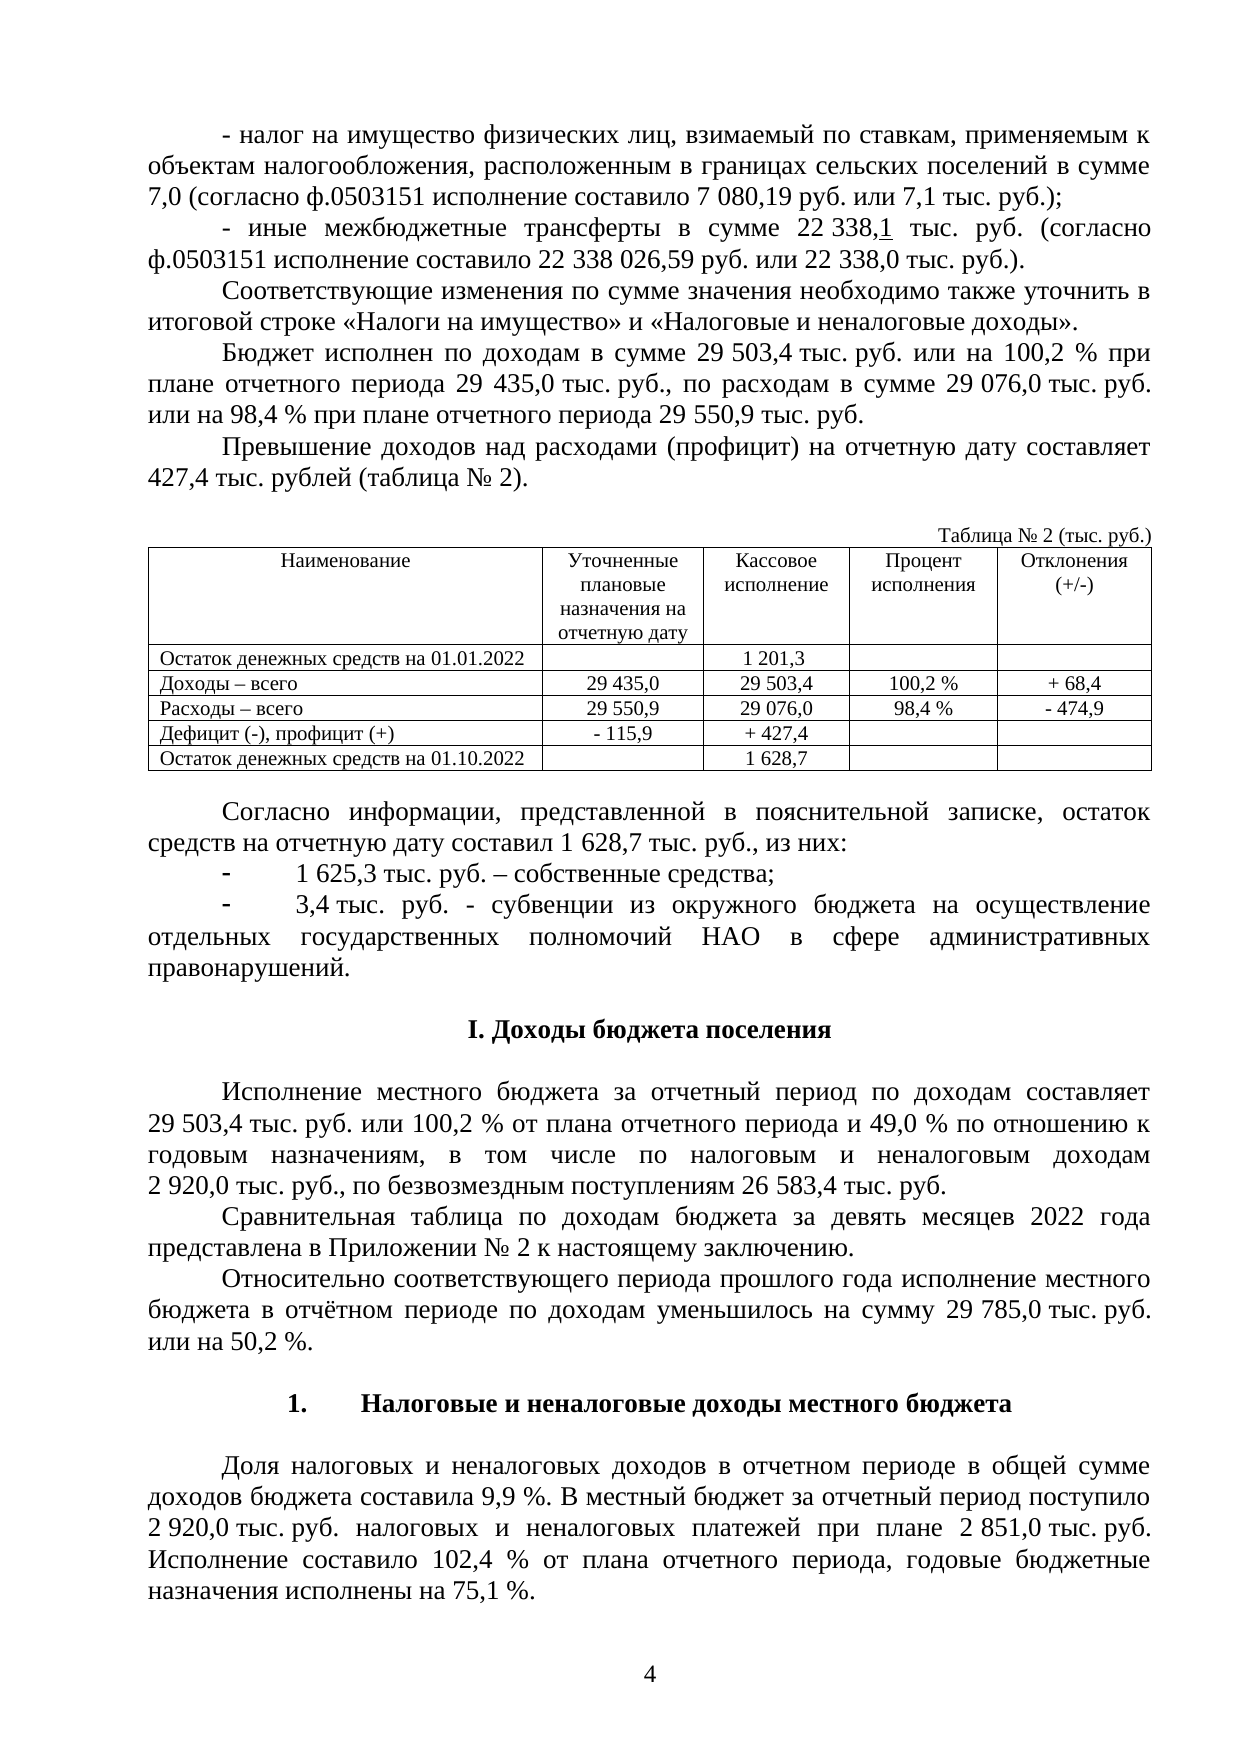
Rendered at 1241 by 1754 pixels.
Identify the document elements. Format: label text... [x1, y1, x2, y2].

table_cell + 427,4 [704, 721, 849, 745]
table_cell [998, 746, 1151, 770]
list Налоговые и неналоговые доходы местного бюджета [148, 1387, 1152, 1418]
text Согласно информации, представленной в пояснительной записке, остаток средств на отчетную дату составил 1 628,7 тыс. руб., из них: [148, 795, 1152, 857]
table_cell Расходы – всего [149, 696, 542, 720]
list 3,4 тыс. руб. - субвенции из окружного бюджета на осуществление отдельных государственных полномочий НАО в сфере административных правонарушений. [148, 888, 1152, 982]
table_header Кассовое исполнение [704, 548, 849, 644]
text Превышение доходов над расходами (профицит) на отчетную дату составляет 427,4 тыс. рублей (таблица № 2). [148, 429, 1152, 492]
table_cell [998, 645, 1151, 669]
table_cell [543, 746, 703, 770]
table_cell Остаток денежных средств на 01.01.2022 [149, 645, 542, 669]
text Исполнение местного бюджета за отчетный период по доходам составляет 29 503,4 тыс. руб. или 100,2 % от плана отчетного периода и 49,0 % по отношению к годовым назначениям, в том числе по налоговым и неналоговым доходам 2 920,0 тыс. руб., по безвозмездным поступлениям 26 583,4 тыс. руб. [148, 1076, 1152, 1200]
table_cell Доходы – всего [149, 671, 542, 694]
table_cell - 115,9 [543, 721, 703, 745]
table_header Процент исполнения [850, 548, 997, 644]
table_header Уточненные плановые назначения на отчетную дату [543, 548, 703, 644]
table_cell [850, 645, 997, 669]
list Доходы бюджета поселения [148, 1013, 1152, 1044]
text Таблица № 2 (тыс. руб.) [148, 523, 1152, 547]
text Доля налоговых и неналоговых доходов в отчетном периоде в общей сумме доходов бюджета составила 9,9 %. В местный бюджет за отчетный период поступило 2 920,0 тыс. руб. налоговых и неналоговых платежей при плане 2 851,0 тыс. руб. Исполнение составило 102,4 % от плана отчетного периода, годовые бюджетные назначения исполнены на 75,1 %. [148, 1449, 1152, 1605]
table_cell + 68,4 [998, 671, 1151, 694]
table_cell [998, 721, 1151, 745]
table_cell - 474,9 [998, 696, 1151, 720]
list Соответствующие изменения по сумме значения необходимо также уточнить в итоговой строке «Налоги на имущество» и «Налоговые и неналоговые доходы». [148, 274, 1152, 336]
table_cell 1 628,7 [704, 746, 849, 770]
table_cell 98,4 % [850, 696, 997, 720]
table_cell Дефицит (-), профицит (+) [149, 721, 542, 745]
text Относительно соответствующего периода прошлого года исполнение местного бюджета в отчётном периоде по доходам уменьшилось на сумму 29 785,0 тыс. руб. или на 50,2 %. [148, 1262, 1152, 1356]
table_cell 100,2 % [850, 671, 997, 694]
table_cell [850, 746, 997, 770]
list 1 625,3 тыс. руб. – собственные средства; [148, 857, 1152, 888]
table_cell [543, 645, 703, 669]
list - иные межбюджетные трансферты в сумме 22 338,1 тыс. руб. (согласно ф.0503151 исполнение составило 22 338 026,59 руб. или 22 338,0 тыс. руб.). [148, 212, 1152, 274]
table_header Наименование [149, 548, 542, 644]
text Сравнительная таблица по доходам бюджета за девять месяцев 2022 года представлена в Приложении № 2 к настоящему заключению. [148, 1200, 1152, 1262]
table_cell Остаток денежных средств на 01.10.2022 [149, 746, 542, 770]
table_cell 29 503,4 [704, 671, 849, 694]
table_header Отклонения (+/-) [998, 548, 1151, 644]
table_cell 1 201,3 [704, 645, 849, 669]
table_cell 29 076,0 [704, 696, 849, 720]
table_cell 29 550,9 [543, 696, 703, 720]
text Бюджет исполнен по доходам в сумме 29 503,4 тыс. руб. или на 100,2 % при плане отчетного периода 29 435,0 тыс. руб., по расходам в сумме 29 076,0 тыс. руб. или на 98,4 % при плане отчетного периода 29 550,9 тыс. руб. [148, 336, 1152, 429]
list - налог на имущество физических лиц, взимаемый по ставкам, применяемым к объектам налогообложения, расположенным в границах сельских поселений в сумме 7,0 (согласно ф.0503151 исполнение составило 7 080,19 руб. или 7,1 тыс. руб.); [148, 118, 1152, 212]
table_cell [850, 721, 997, 745]
table_cell 29 435,0 [543, 671, 703, 694]
